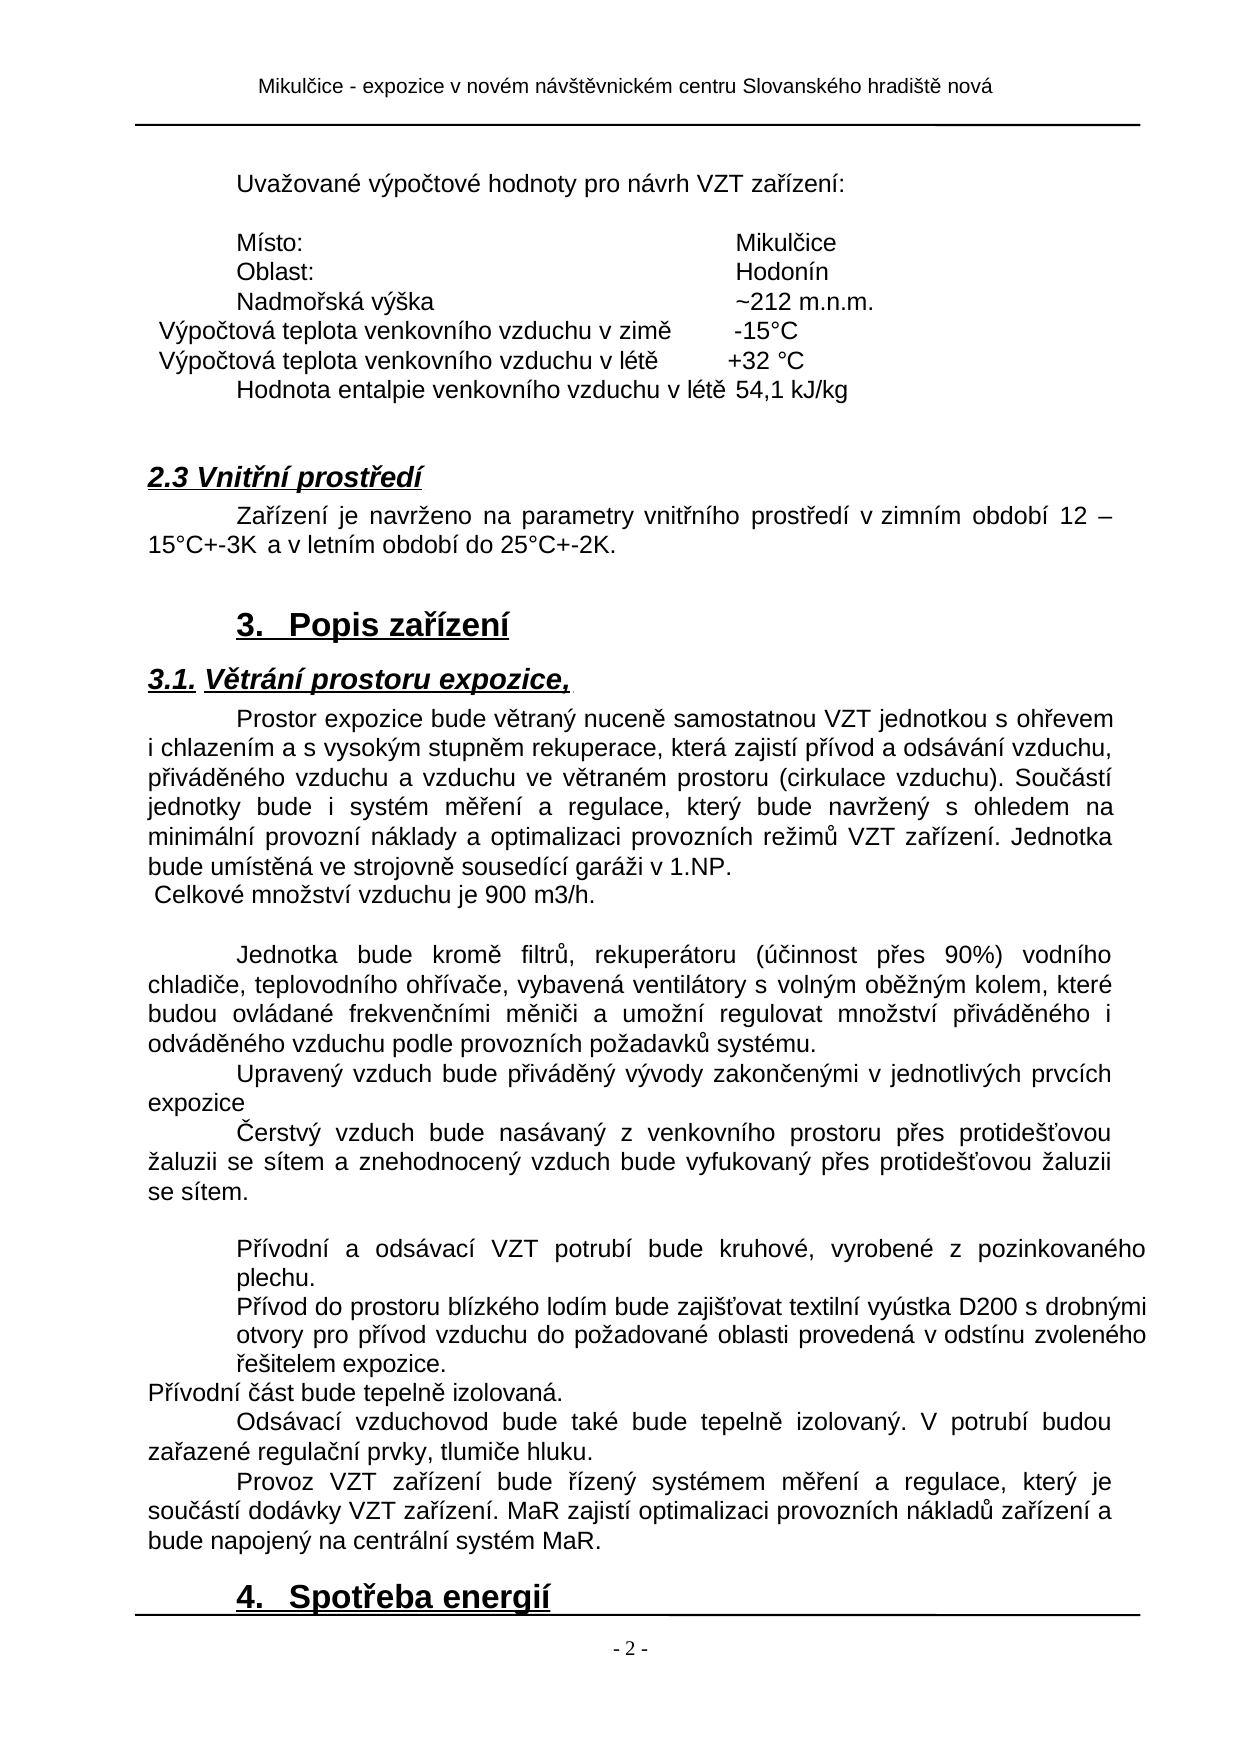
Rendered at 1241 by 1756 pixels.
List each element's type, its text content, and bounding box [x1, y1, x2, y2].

text Provoz VZT zařízení bude řízený systémem měření a regulace, který je součástí dodávky VZT zařízení. MaR zajistí optimalizaci provozních nákladů zařízení a bude napojený na centrální systém MaR. [148, 1467, 1113, 1554]
text Výpočtová teplota venkovního vzduchu v zimě -15°C Výpočtová teplota venkovního vzduchu v létě +32 °C [159, 316, 807, 375]
text Čerstvý vzduch bude nasávaný z venkovního prostoru přes protidešťovou žaluzii se sítem a znehodnocený vzduch bude vyfukovaný přes protidešťovou žaluzii se sítem. [148, 1118, 1112, 1206]
text Místo: Mikulčice [236, 228, 1146, 257]
text Upravený vzduch bude přiváděný vývody zakončenými v jednotlivých prvcích expozice [148, 1058, 1113, 1117]
text Odsávací vzduchovod bude také bude tepelně izolovaný. V potrubí budou zařazené regulační prvky, tlumiče hluku. [148, 1407, 1113, 1466]
text Jednotka bude kromě filtrů, rekuperátoru (účinnost přes 90%) vodního chladiče, teplovodního ohřívače, vybavená ventilátory s volným oběžným kolem, které budou ovládané frekvenčními měniči a umožní regulovat množství přiváděného i odváděného vzduchu podle provozních požadavků systému. [148, 940, 1113, 1058]
subtitle 2.3 Vnitřní prostředí [148, 459, 1146, 493]
text Oblast: Hodonín [236, 257, 1146, 286]
text Přívodní část bude tepelně izolovaná. [148, 1378, 1146, 1407]
text Nadmořská výška ~212 m.n.m. [236, 287, 1146, 316]
text Zařízení je navrženo na parametry vnitřního prostředí v zimním období 12 – 15°C+-3K a v letním období do 25°C+-2K. [148, 501, 1113, 559]
text Prostor expozice bude větraný nuceně samostatnou VZT jednotkou s ohřevem i chlazením a s vysokým stupněm rekuperace, která zajistí přívod a odsávání vzduchu, přiváděného vzduchu a vzduchu ve větraném prostoru (cirkulace vzduchu). Součástí jednotky bude i systém měření a regulace, který bude navržený s ohledem na minimální provozní náklady a optimalizaci provozních režimů VZT zařízení. Jednotka bude umístěná ve strojovně sousedící garáži v 1.NP. [148, 703, 1114, 880]
subtitle Popis zařízení [236, 605, 1146, 643]
text Uvažované výpočtové hodnoty pro návrh VZT zařízení: [236, 169, 1146, 198]
subtitle Větrání prostoru expozice, [148, 662, 1146, 696]
text Přívod do prostoru blízkého lodím bude zajišťovat textilní vyústka D200 s drobnými otvory pro přívod vzduchu do požadované oblasti provedená v odstínu zvoleného řešitelem expozice. [236, 1292, 1146, 1378]
text Hodnota entalpie venkovního vzduchu v létě 54,1 kJ/kg [236, 376, 1146, 404]
text Přívodní a odsávací VZT potrubí bude kruhové, vyrobené z pozinkovaného plechu. [236, 1235, 1146, 1292]
text Celkové množství vzduchu je 900 m3/h. [154, 881, 1146, 909]
subtitle Spotřeba energií [236, 1577, 1146, 1615]
